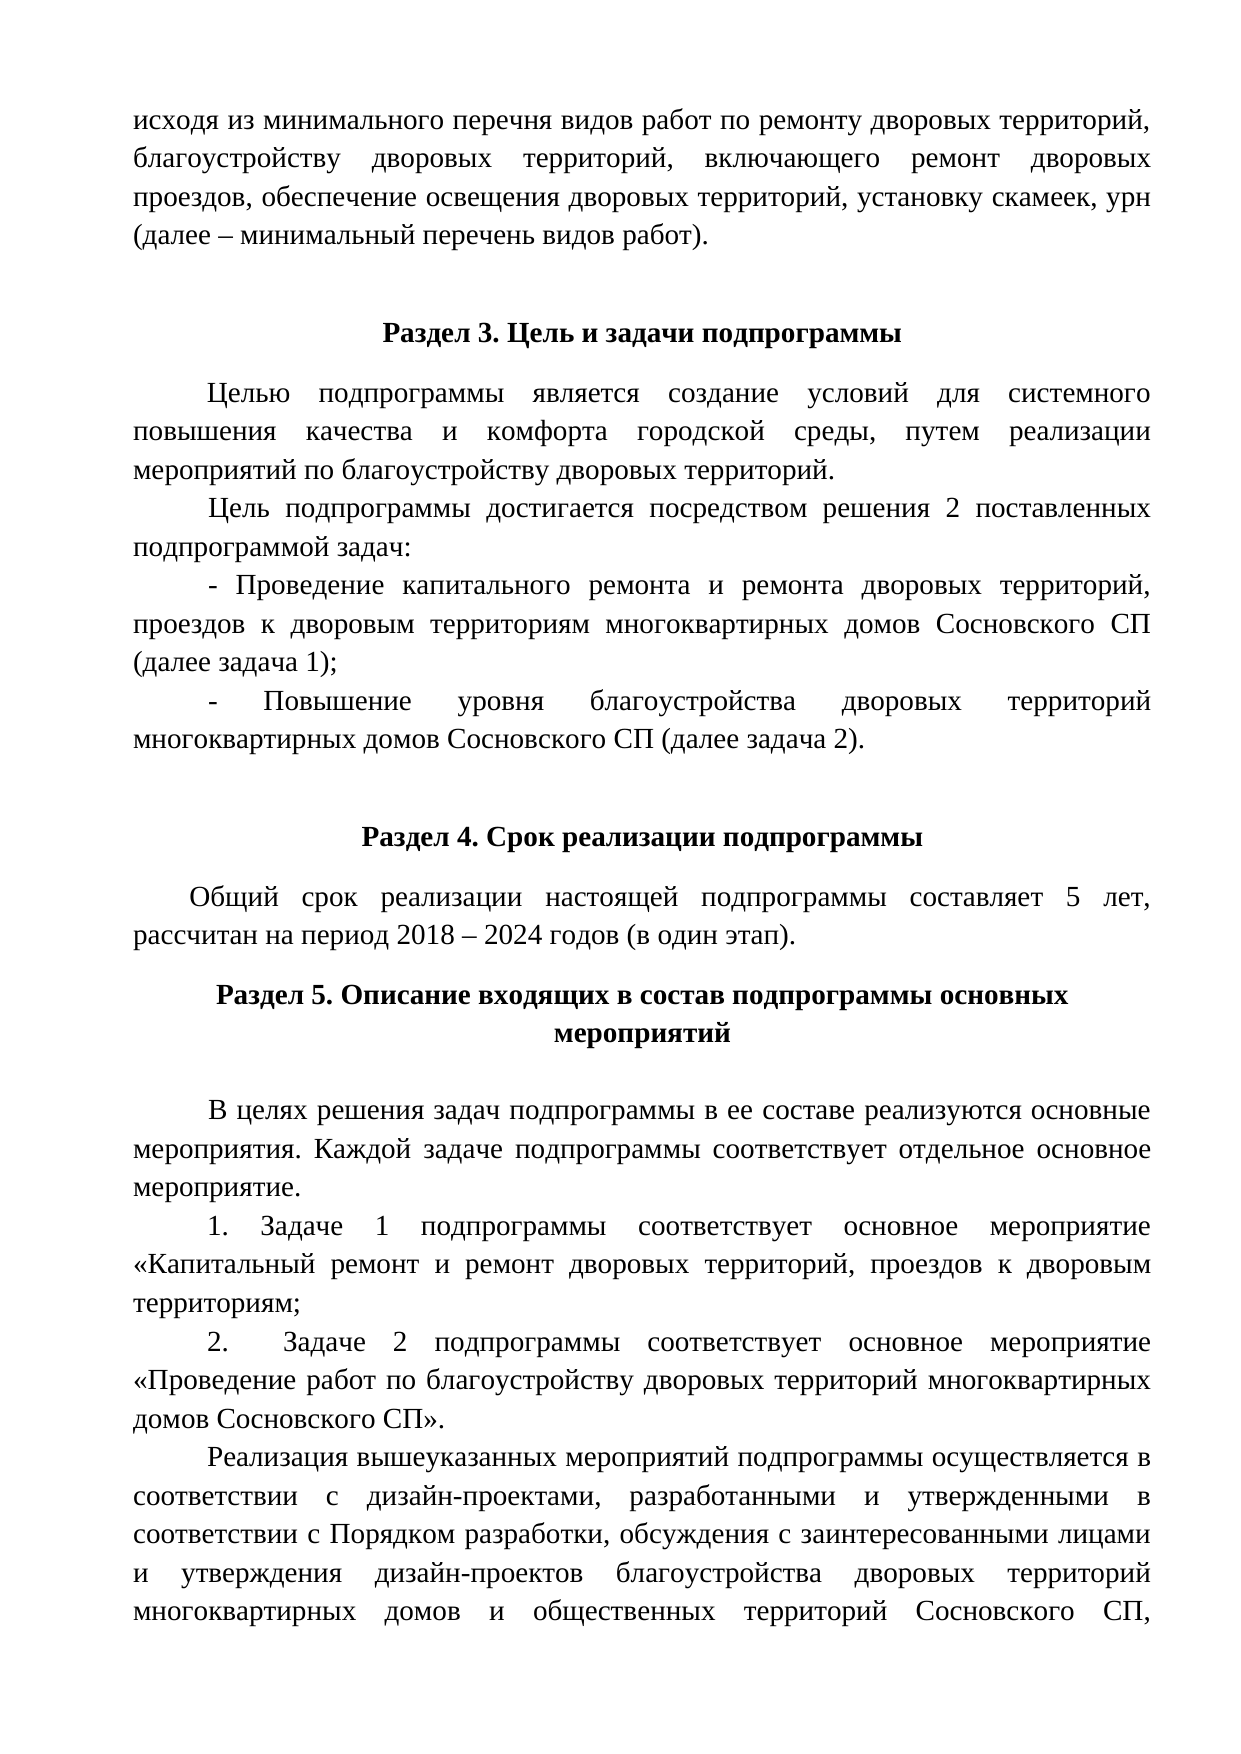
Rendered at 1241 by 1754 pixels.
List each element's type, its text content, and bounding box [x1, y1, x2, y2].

text Цель подпрограммы достигается посредством решения 2 поставленных подпрограммой задач: [133, 490, 1152, 562]
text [133, 1439, 1152, 1627]
text Раздел 4. Срок реализации подпрограммы [133, 819, 1152, 853]
text Целью подпрограммы является создание условий для системного повышения качества и комфорта городской среды, путем реализации мероприятий по благоустройству дворовых территорий. [133, 375, 1152, 485]
text Раздел 3. Цель и задачи подпрограммы [133, 315, 1152, 349]
text 2. Задаче 2 подпрограммы соответствует основное мероприятие «Проведение работ по благоустройству дворовых территорий многоквартирных домов Сосновского СП». [133, 1324, 1152, 1434]
text Раздел 5. Описание входящих в состав подпрограммы основных мероприятий [133, 977, 1152, 1049]
text В целях решения задач подпрограммы в ее составе реализуются основные мероприятия. Каждой задаче подпрограммы соответствует отдельное основное мероприятие. [133, 1092, 1152, 1203]
text - Повышение уровня благоустройства дворовых территорий многоквартирных домов Сосновского СП (далее задача 2). [133, 683, 1152, 755]
text Общий срок реализации настоящей подпрограммы составляет 5 лет, рассчитан на период 2018 – 2024 годов (в один этап). [133, 879, 1152, 951]
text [133, 102, 1152, 251]
text 1. Задаче 1 подпрограммы соответствует основное мероприятие «Капитальный ремонт и ремонт дворовых территорий, проездов к дворовым территориям; [133, 1208, 1152, 1319]
text - Проведение капитального ремонта и ремонта дворовых территорий, проездов к дворовым территориям многоквартирных домов Сосновского СП (далее задача 1); [133, 567, 1152, 678]
